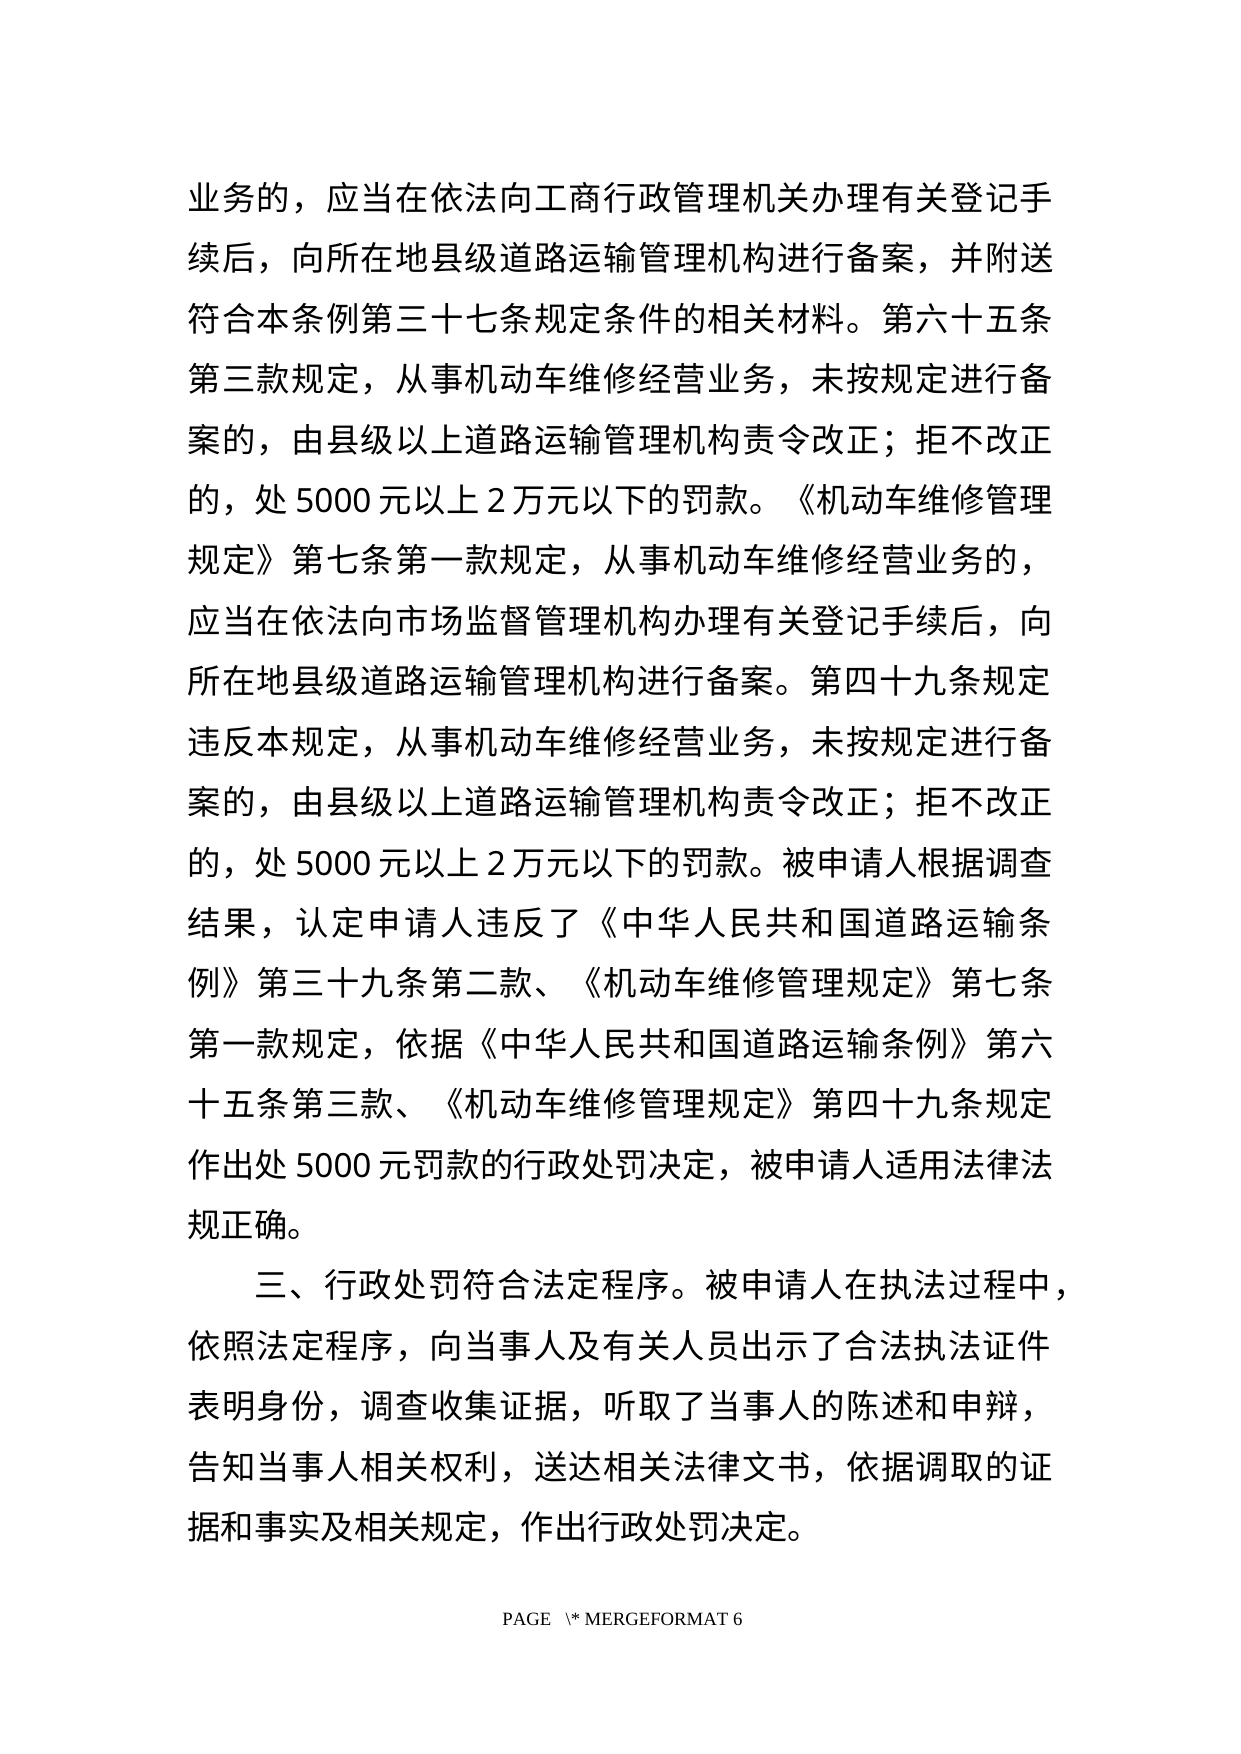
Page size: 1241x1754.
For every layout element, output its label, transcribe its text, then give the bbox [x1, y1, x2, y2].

text 三、行政处罚符合法定程序。被申请人在执法过程中，依照法定程序，向当事人及有关人员出示了合法执法证件，表明身份，调查收集证据，听取了当事人的陈述和申辩，告知当事人相关权利，送达相关法律文书，依据调取的证据和事实及相关规定，作出行政处罚决定。 [187, 1249, 1053, 1552]
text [187, 162, 1053, 1249]
